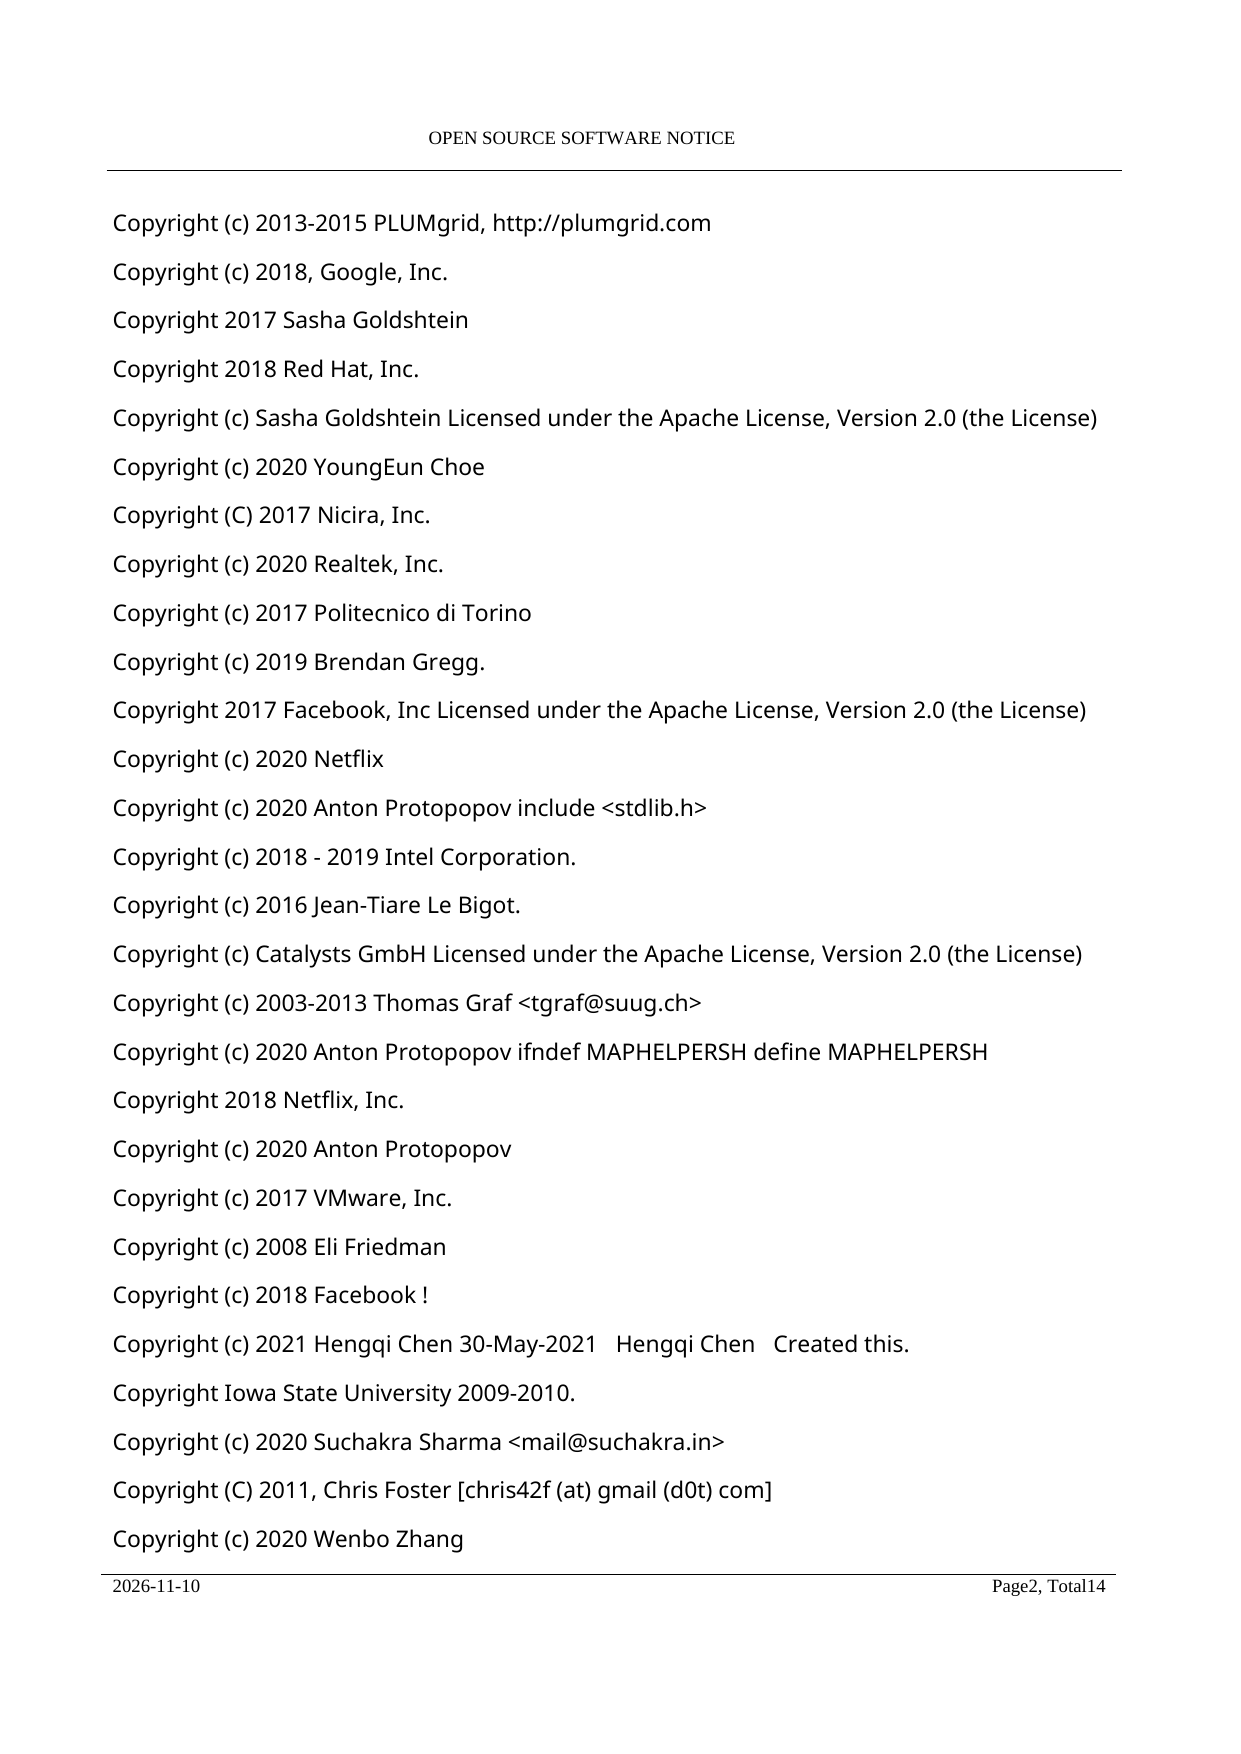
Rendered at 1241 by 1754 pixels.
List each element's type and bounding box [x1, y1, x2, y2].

text [112, 206, 1128, 1555]
